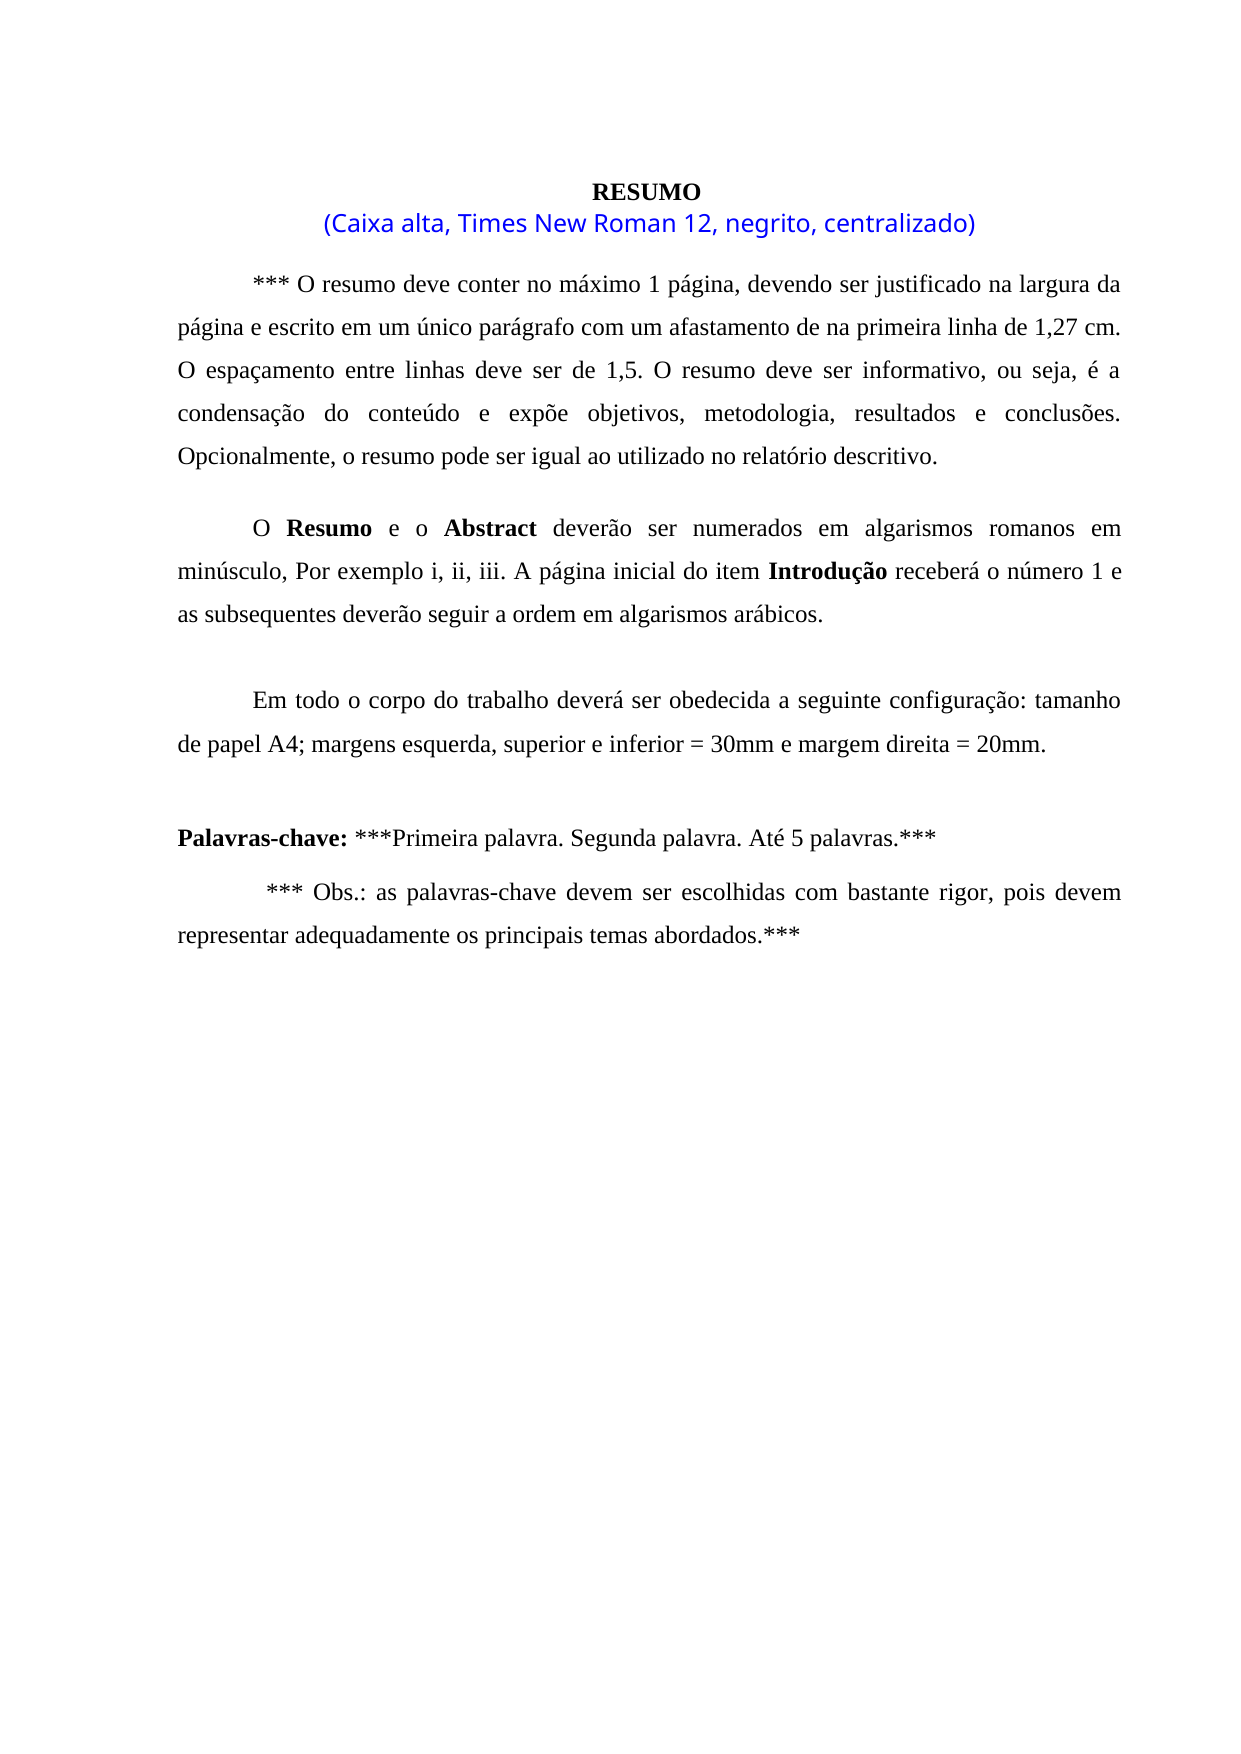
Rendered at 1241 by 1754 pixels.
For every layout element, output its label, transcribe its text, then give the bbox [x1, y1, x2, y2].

text *** Obs.: as palavras-chave devem ser escolhidas com bastante rigor, pois devem representar adequadamente os principais temas abordados.*** [177, 877, 1122, 949]
text *** O resumo deve conter no máximo 1 página, devendo ser justificado na largura da página e escrito em um único parágrafo com um afastamento de na primeira linha de 1,27 cm. O espaçamento entre linhas deve ser de 1,5. O resumo deve ser informativo, ou seja, é a condensação do conteúdo e expõe objetivos, metodologia, resultados e conclusões. Opcionalmente, o resumo pode ser igual ao utilizado no relatório descritivo. [177, 269, 1122, 470]
text O Resumo e o Abstract deverão ser numerados em algarismos romanos em minúsculo, Por exemplo i, ii, iii. A página inicial do item Introdução receberá o número 1 e as subsequentes deverão seguir a ordem em algarismos arábicos. [177, 513, 1122, 628]
text (Caixa alta, Times New Roman 12, negrito, centralizado) [177, 206, 1122, 240]
text RESUMO [177, 177, 1122, 206]
text Palavras-chave: ***Primeira palavra. Segunda palavra. Até 5 palavras.*** [177, 823, 1122, 852]
text Em todo o corpo do trabalho deverá ser obedecida a seguinte configuração: tamanho de papel A4; margens esquerda, superior e inferior = 30mm e margem direita = 20mm. [177, 686, 1122, 757]
